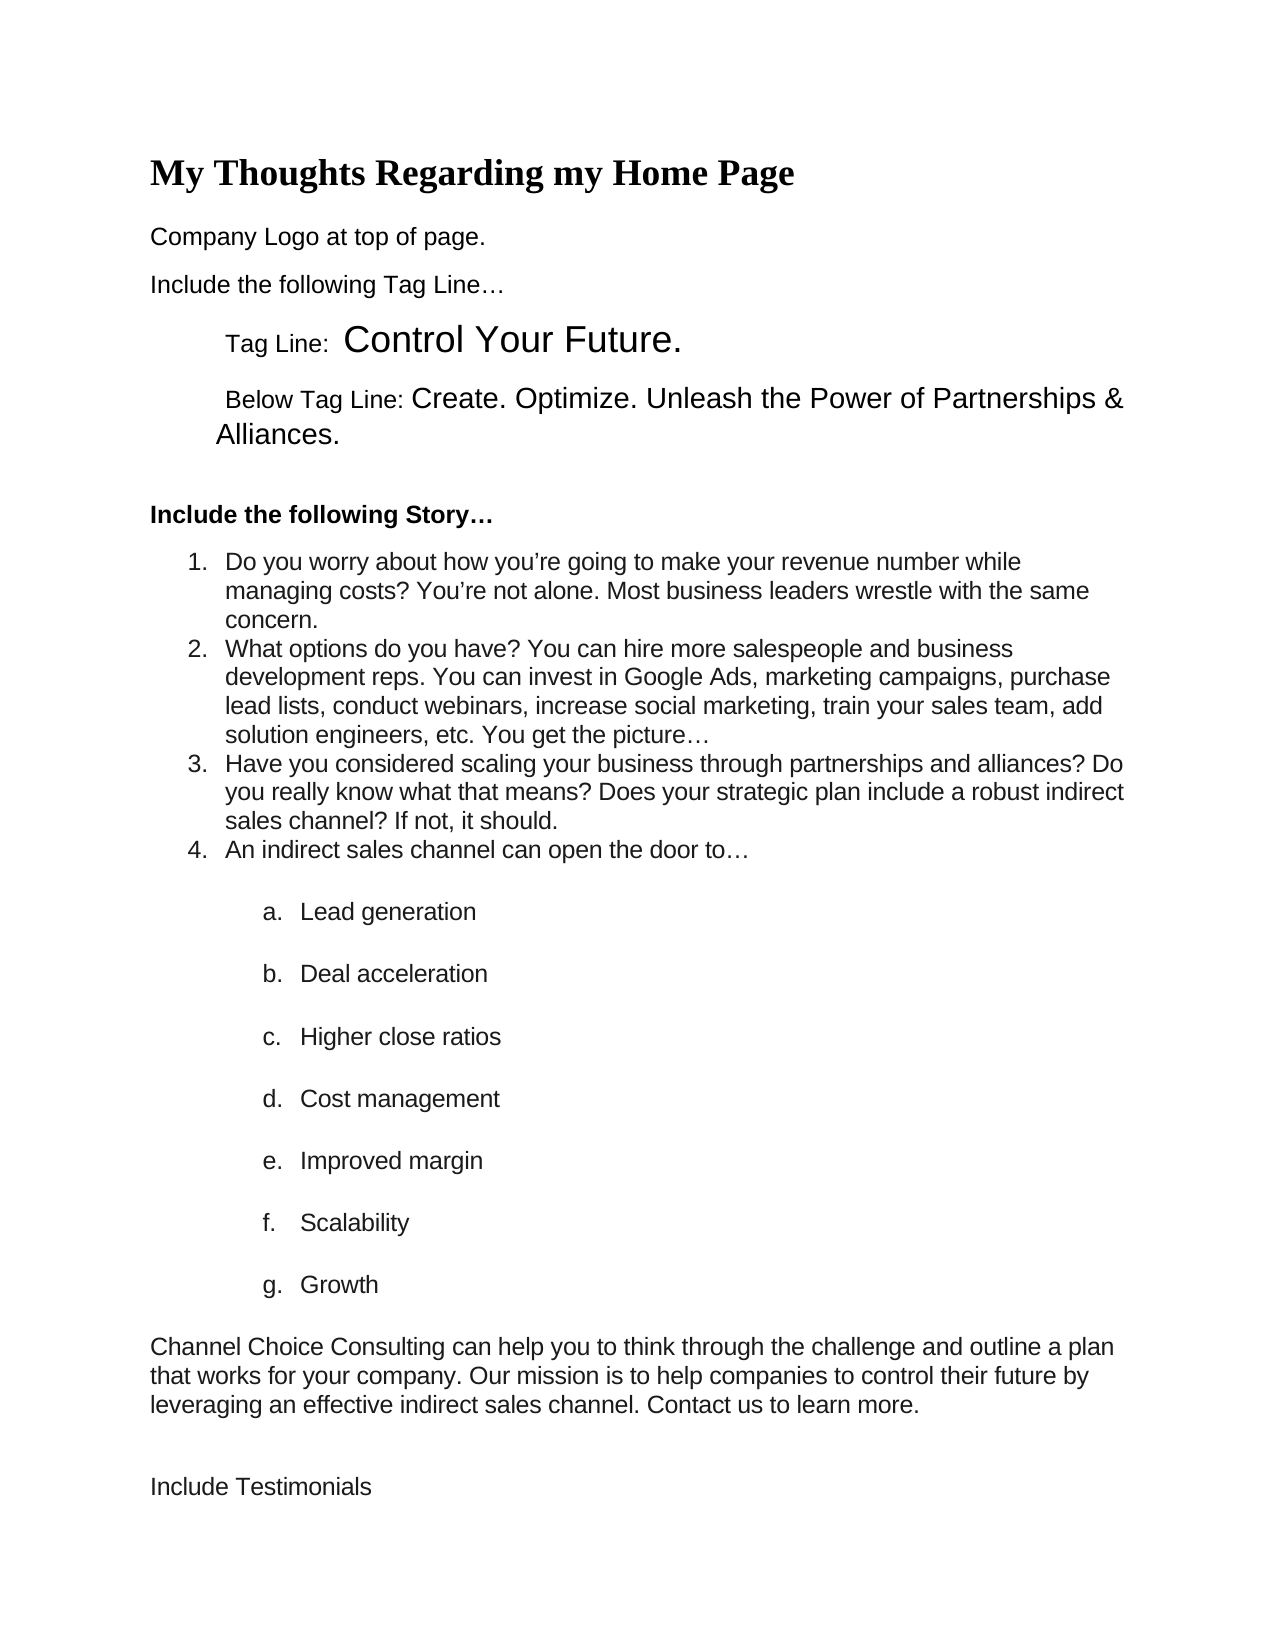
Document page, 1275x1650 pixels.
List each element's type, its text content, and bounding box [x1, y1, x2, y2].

text Include the following Tag Line… [150, 270, 1125, 299]
list What options do you have? You can hire more salespeople and business development reps. You can invest in Google Ads, marketing campaigns, purchase lead lists, conduct webinars, increase social marketing, train your sales team, add solution engineers, etc. You get the picture… [187, 634, 1125, 749]
list Lead generation [262, 897, 1125, 926]
text Tag Line: Control Your Future. [150, 318, 1125, 361]
text Include Testimonials [150, 1472, 1125, 1501]
text Channel Choice Consulting can help you to think through the challenge and outline a plan that works for your company. Our mission is to help companies to control their future by leveraging an effective indirect sales channel. Contact us to learn more. [150, 1332, 1125, 1419]
list Higher close ratios [262, 1021, 1125, 1050]
list Have you considered scaling your business through partnerships and alliances? Do you really know what that means? Does your strategic plan include a robust indirect sales channel? If not, it should. [187, 749, 1125, 835]
text Below Tag Line: Create. Optimize. Unleash the Power of Partnerships & Alliances. [216, 381, 1125, 481]
text Company Logo at top of page. [150, 222, 1125, 251]
list Deal acceleration [262, 959, 1125, 988]
list Scalability [262, 1208, 1125, 1237]
subtitle My Thoughts Regarding my Home Page [150, 150, 1125, 193]
list Growth [262, 1270, 1125, 1299]
list Improved margin [262, 1146, 1125, 1174]
text Include the following Story… [150, 500, 1125, 528]
list An indirect sales channel can open the door to… [187, 835, 1125, 864]
list Cost management [262, 1084, 1125, 1112]
list Do you worry about how you’re going to make your revenue number while managing costs? You’re not alone. Most business leaders wrestle with the same concern. [187, 547, 1125, 634]
